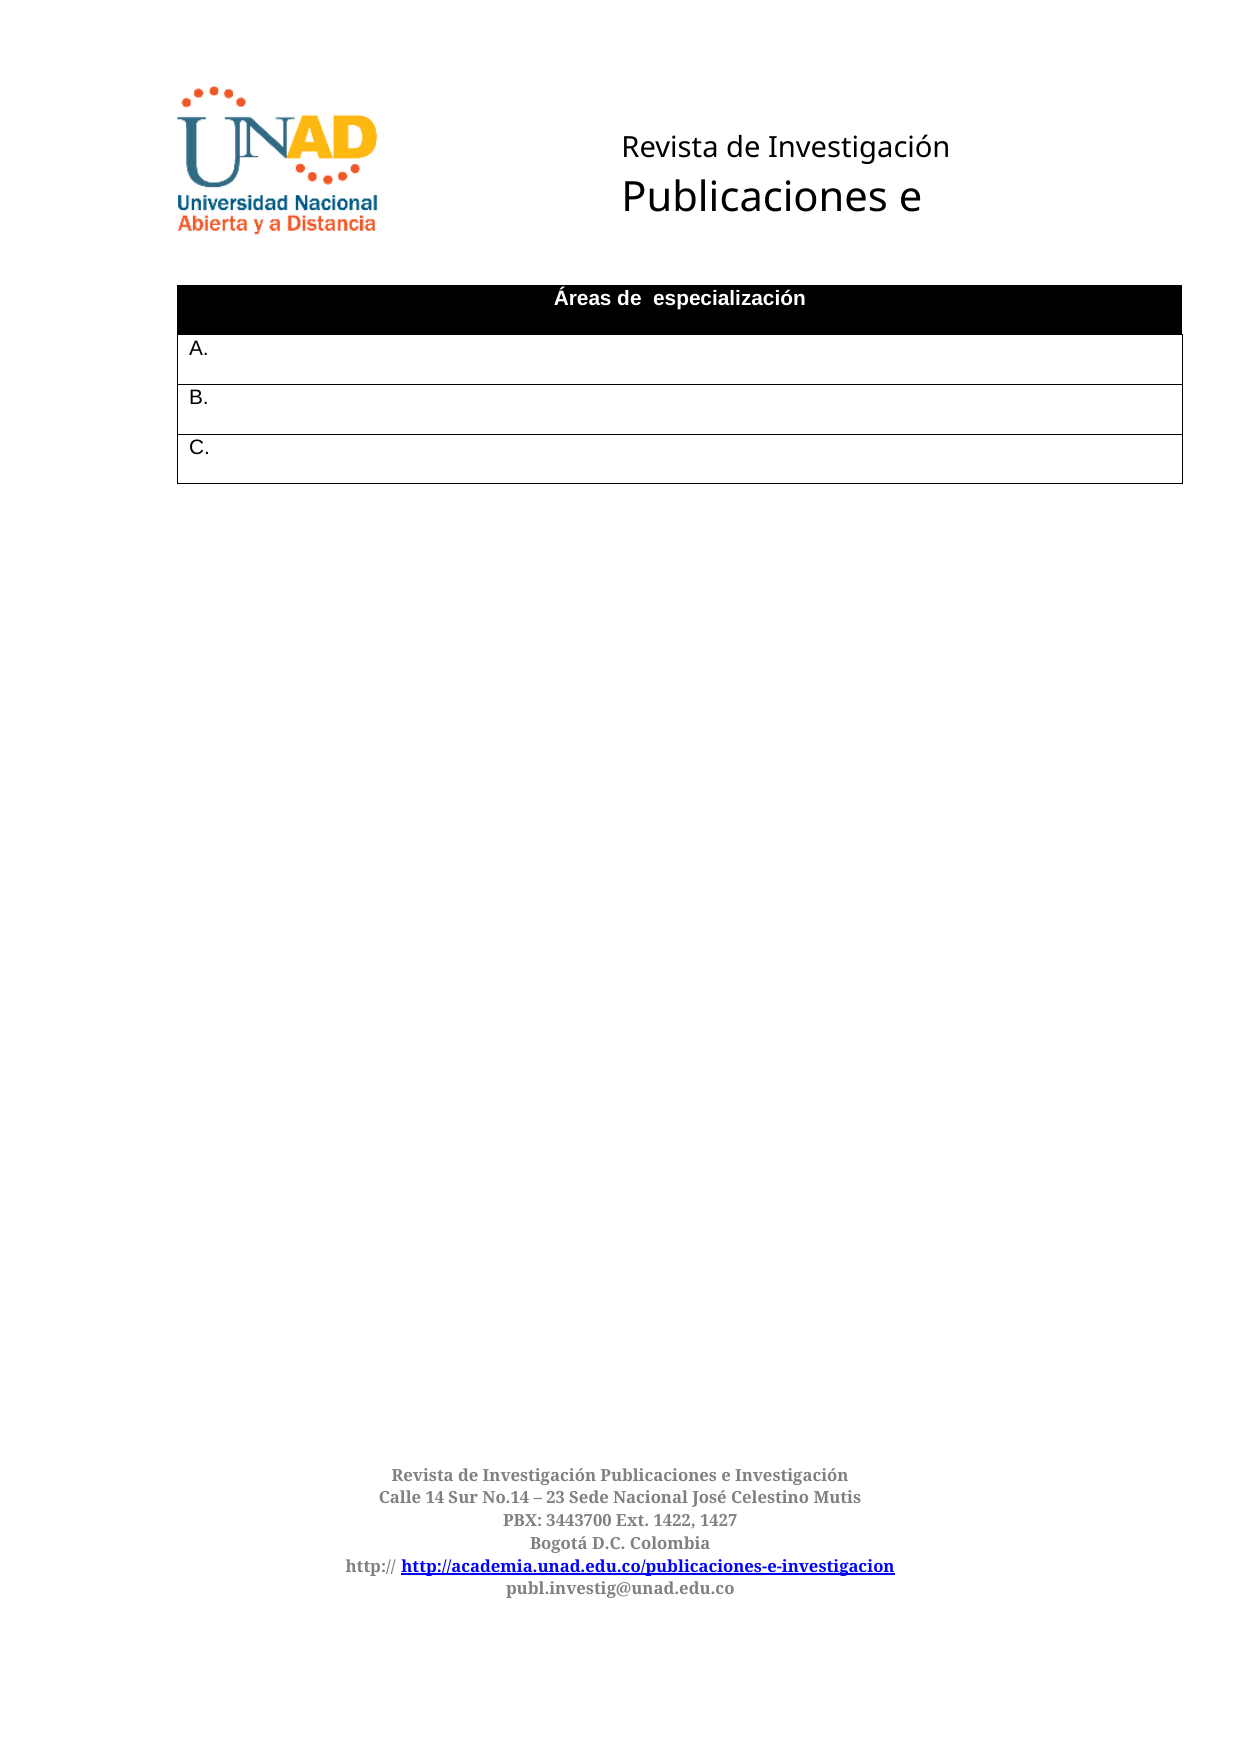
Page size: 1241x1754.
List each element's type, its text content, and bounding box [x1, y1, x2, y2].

table_header Áreas de especialización [178, 286, 1181, 334]
table_cell B. [178, 385, 1182, 434]
table_cell C. [178, 435, 1182, 483]
picture [177, 86, 384, 240]
table_cell A. [178, 335, 1182, 384]
